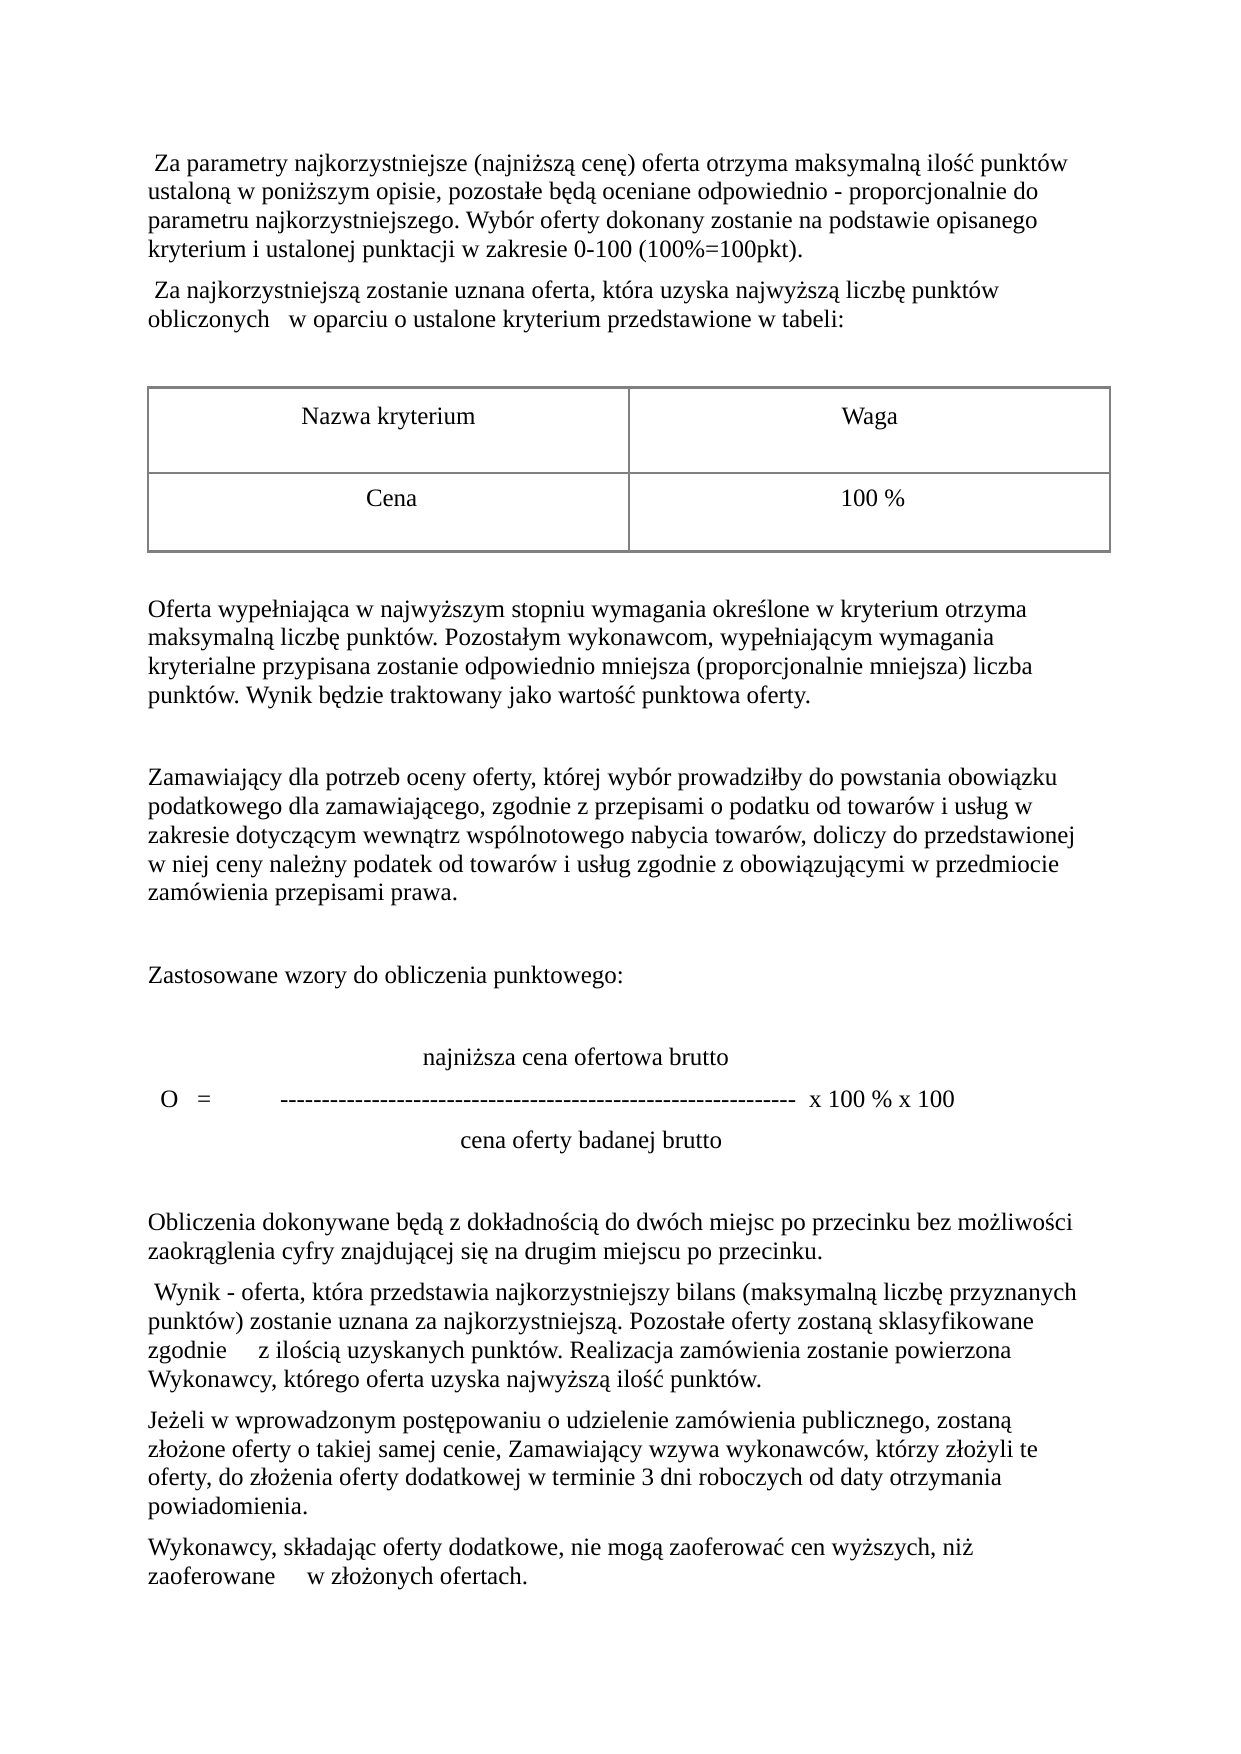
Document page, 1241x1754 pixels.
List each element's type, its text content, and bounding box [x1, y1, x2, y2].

text Obliczenia dokonywane będą z dokładnością do dwóch miejsc po przecinku bez możliwości zaokrąglenia cyfry znajdującej się na drugim miejscu po przecinku. [148, 1207, 1093, 1265]
text Jeżeli w wprowadzonym postępowaniu o udzielenie zamówienia publicznego, zostaną złożone oferty o takiej samej cenie, Zamawiający wzywa wykonawców, którzy złożyli te oferty, do złożenia oferty dodatkowej w terminie 3 dni roboczych od daty otrzymania powiadomienia. [148, 1405, 1093, 1520]
text Wynik - oferta, która przedstawia najkorzystniejszy bilans (maksymalną liczbę przyznanych punktów) zostanie uznana za najkorzystniejszą. Pozostałe oferty zostaną sklasyfikowane zgodnie z ilością uzyskanych punktów. Realizacja zamówienia zostanie powierzona Wykonawcy, którego oferta uzyska najwyższą ilość punktów. [148, 1277, 1093, 1392]
text O = -------------------------------------------------------------- x 100 % x 100 [148, 1084, 1093, 1112]
text Za parametry najkorzystniejsze (najniższą cenę) oferta otrzyma maksymalną ilość punktów ustaloną w poniższym opisie, pozostałe będą oceniane odpowiednio - proporcjonalnie do parametru najkorzystniejszego. Wybór oferty dokonany zostanie na podstawie opisanego kryterium i ustalonej punktacji w zakresie 0-100 (100%=100pkt). [148, 148, 1093, 263]
text Oferta wypełniająca w najwyższym stopniu wymagania określone w kryterium otrzyma maksymalną liczbę punktów. Pozostałym wykonawcom, wypełniającym wymagania kryterialne przypisana zostanie odpowiednio mniejsza (proporcjonalnie mniejsza) liczba punktów. Wynik będzie traktowany jako wartość punktowa oferty. [148, 594, 1093, 709]
table_cell Cena [149, 474, 628, 550]
text Zamawiający dla potrzeb oceny oferty, której wybór prowadziłby do powstania obowiązku podatkowego dla zamawiającego, zgodnie z przepisami o podatku od towarów i usług w zakresie dotyczącym wewnątrz wspólnotowego nabycia towarów, doliczy do przedstawionej w niej ceny należny podatek od towarów i usług zgodnie z obowiązującymi w przedmiocie zamówienia przepisami prawa. [148, 762, 1093, 906]
text Wykonawcy, składając oferty dodatkowe, nie mogą zaoferować cen wyższych, niż zaoferowane w złożonych ofertach. [148, 1532, 1093, 1590]
table_cell 100 % [630, 474, 1109, 550]
table_header Nazwa kryterium [149, 389, 628, 472]
table_header Waga [630, 389, 1109, 472]
text Za najkorzystniejszą zostanie uznana oferta, która uzyska najwyższą liczbę punktów obliczonych w oparciu o ustalone kryterium przedstawione w tabeli: [148, 275, 1093, 333]
text cena oferty badanej brutto [148, 1125, 1093, 1154]
text Zastosowane wzory do obliczenia punktowego: [148, 960, 1093, 989]
text najniższa cena ofertowa brutto [148, 1042, 1093, 1071]
